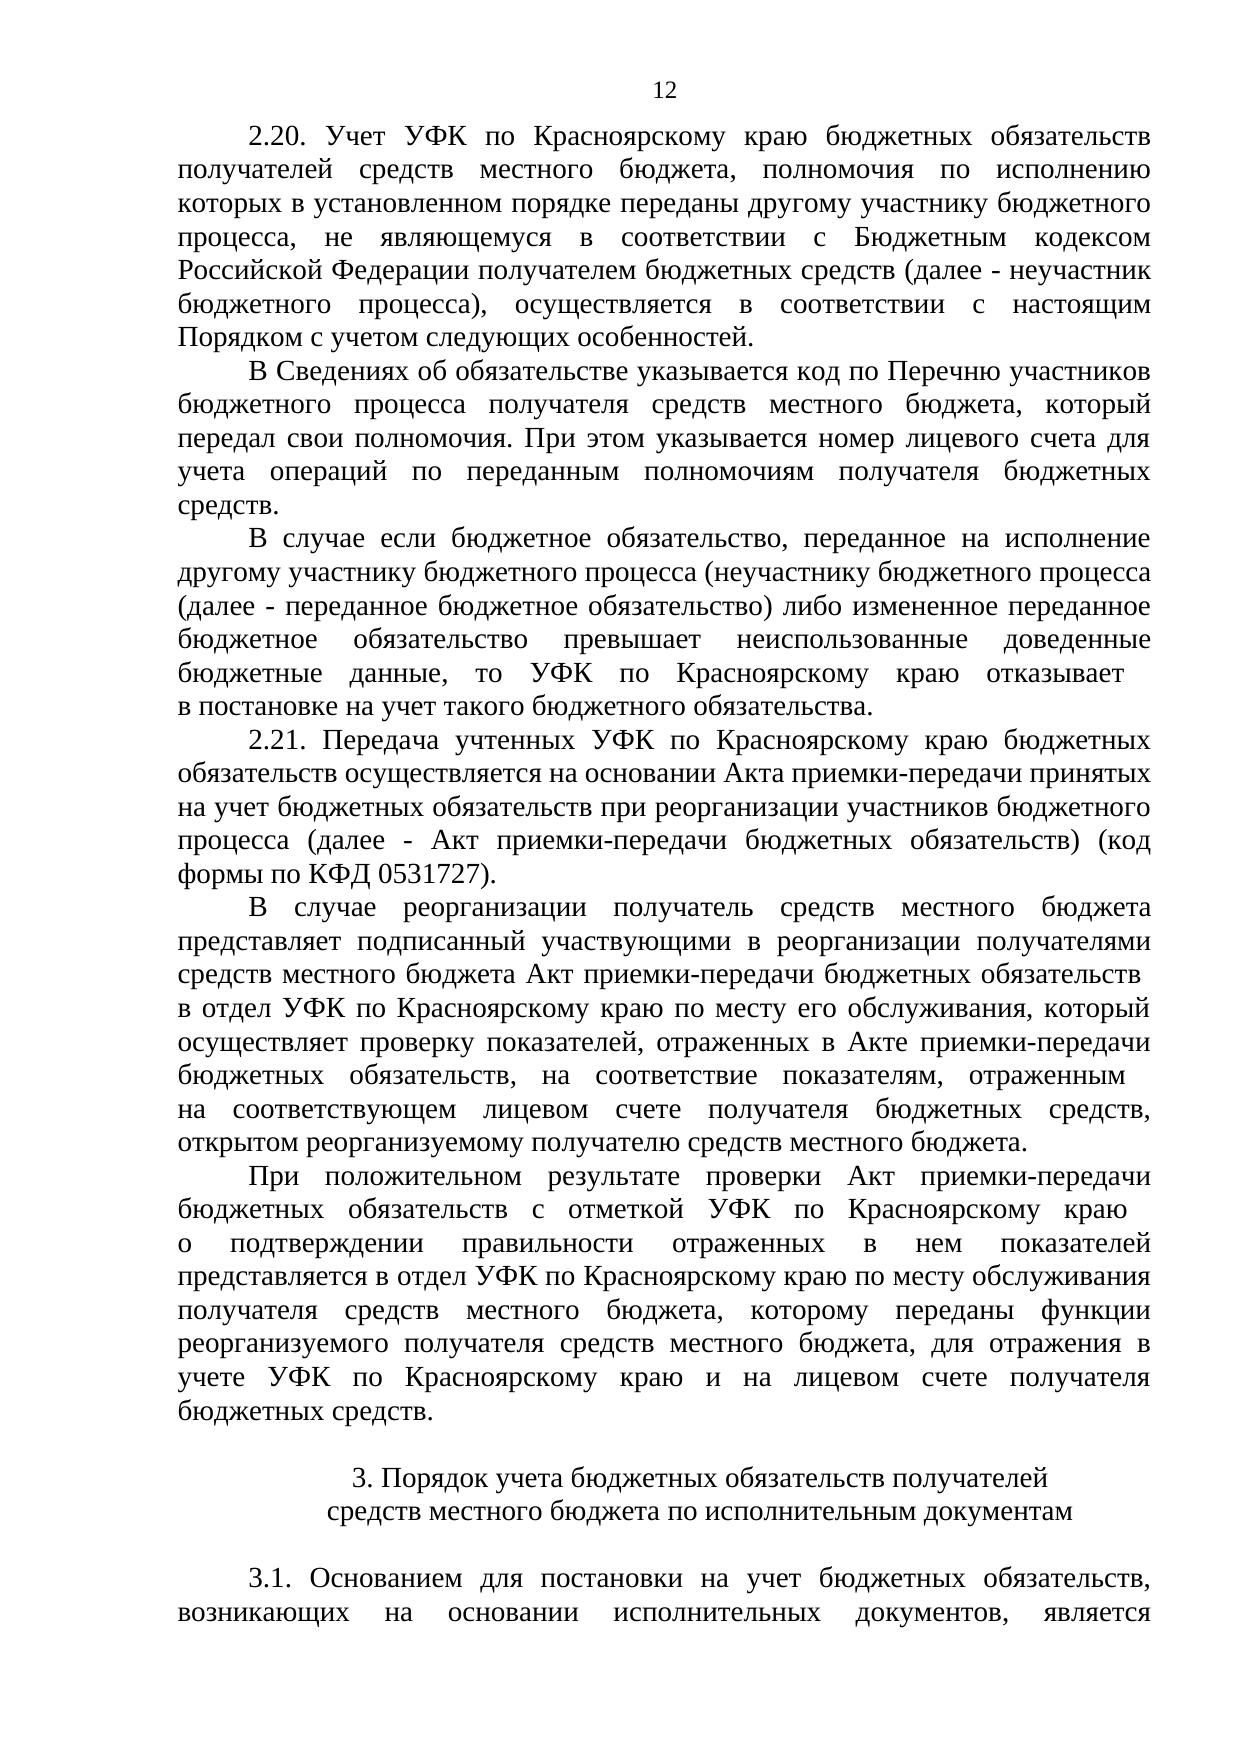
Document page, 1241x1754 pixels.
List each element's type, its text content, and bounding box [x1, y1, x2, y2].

text 2.20. Учет УФК по Красноярскому краю бюджетных обязательств получателей средств местного бюджета, полномочия по исполнению которых в установленном порядке переданы другому участнику бюджетного процесса, не являющемуся в соответствии с Бюджетным кодексом Российской Федерации получателем бюджетных средств (далее - неучастник бюджетного процесса), осуществляется в соответствии с настоящим Порядком с учетом следующих особенностей. [177, 118, 1152, 353]
text В случае если бюджетное обязательство, переданное на исполнение другому участнику бюджетного процесса (неучастнику бюджетного процесса (далее - переданное бюджетное обязательство) либо измененное переданное бюджетное обязательство превышает неиспользованные доведенные бюджетные данные, то УФК по Красноярскому краю отказывает в постановке на учет такого бюджетного обязательства. [177, 521, 1152, 722]
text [177, 1560, 1152, 1627]
text При положительном результате проверки Акт приемки-передачи бюджетных обязательств с отметкой УФК по Красноярскому краю о подтверждении правильности отраженных в нем показателей представляется в отдел УФК по Красноярскому краю по месту обслуживания получателя средств местного бюджета, которому переданы функции реорганизуемого получателя средств местного бюджета, для отражения в учете УФК по Красноярскому краю и на лицевом счете получателя бюджетных средств. [177, 1158, 1152, 1426]
text В Сведениях об обязательстве указывается код по Перечню участников бюджетного процесса получателя средств местного бюджета, который передал свои полномочия. При этом указывается номер лицевого счета для учета операций по переданным полномочиям получателя бюджетных средств. [177, 353, 1152, 521]
text средств местного бюджета по исполнительным документам [177, 1493, 1152, 1527]
text 2.21. Передача учтенных УФК по Красноярскому краю бюджетных обязательств осуществляется на основании Акта приемки-передачи принятых на учет бюджетных обязательств при реорганизации участников бюджетного процесса (далее - Акт приемки-передачи бюджетных обязательств) (код формы по КФД 0531727). [177, 722, 1152, 889]
text В случае реорганизации получатель средств местного бюджета представляет подписанный участвующими в реорганизации получателями средств местного бюджета Акт приемки-передачи бюджетных обязательств в отдел УФК по Красноярскому краю по месту его обслуживания, который осуществляет проверку показателей, отраженных в Акте приемки-передачи бюджетных обязательств, на соответствие показателям, отраженным на соответствующем лицевом счете получателя бюджетных средств, открытом реорганизуемому получателю средств местного бюджета. [177, 889, 1152, 1158]
text 3. Порядок учета бюджетных обязательств получателей [177, 1460, 1152, 1493]
